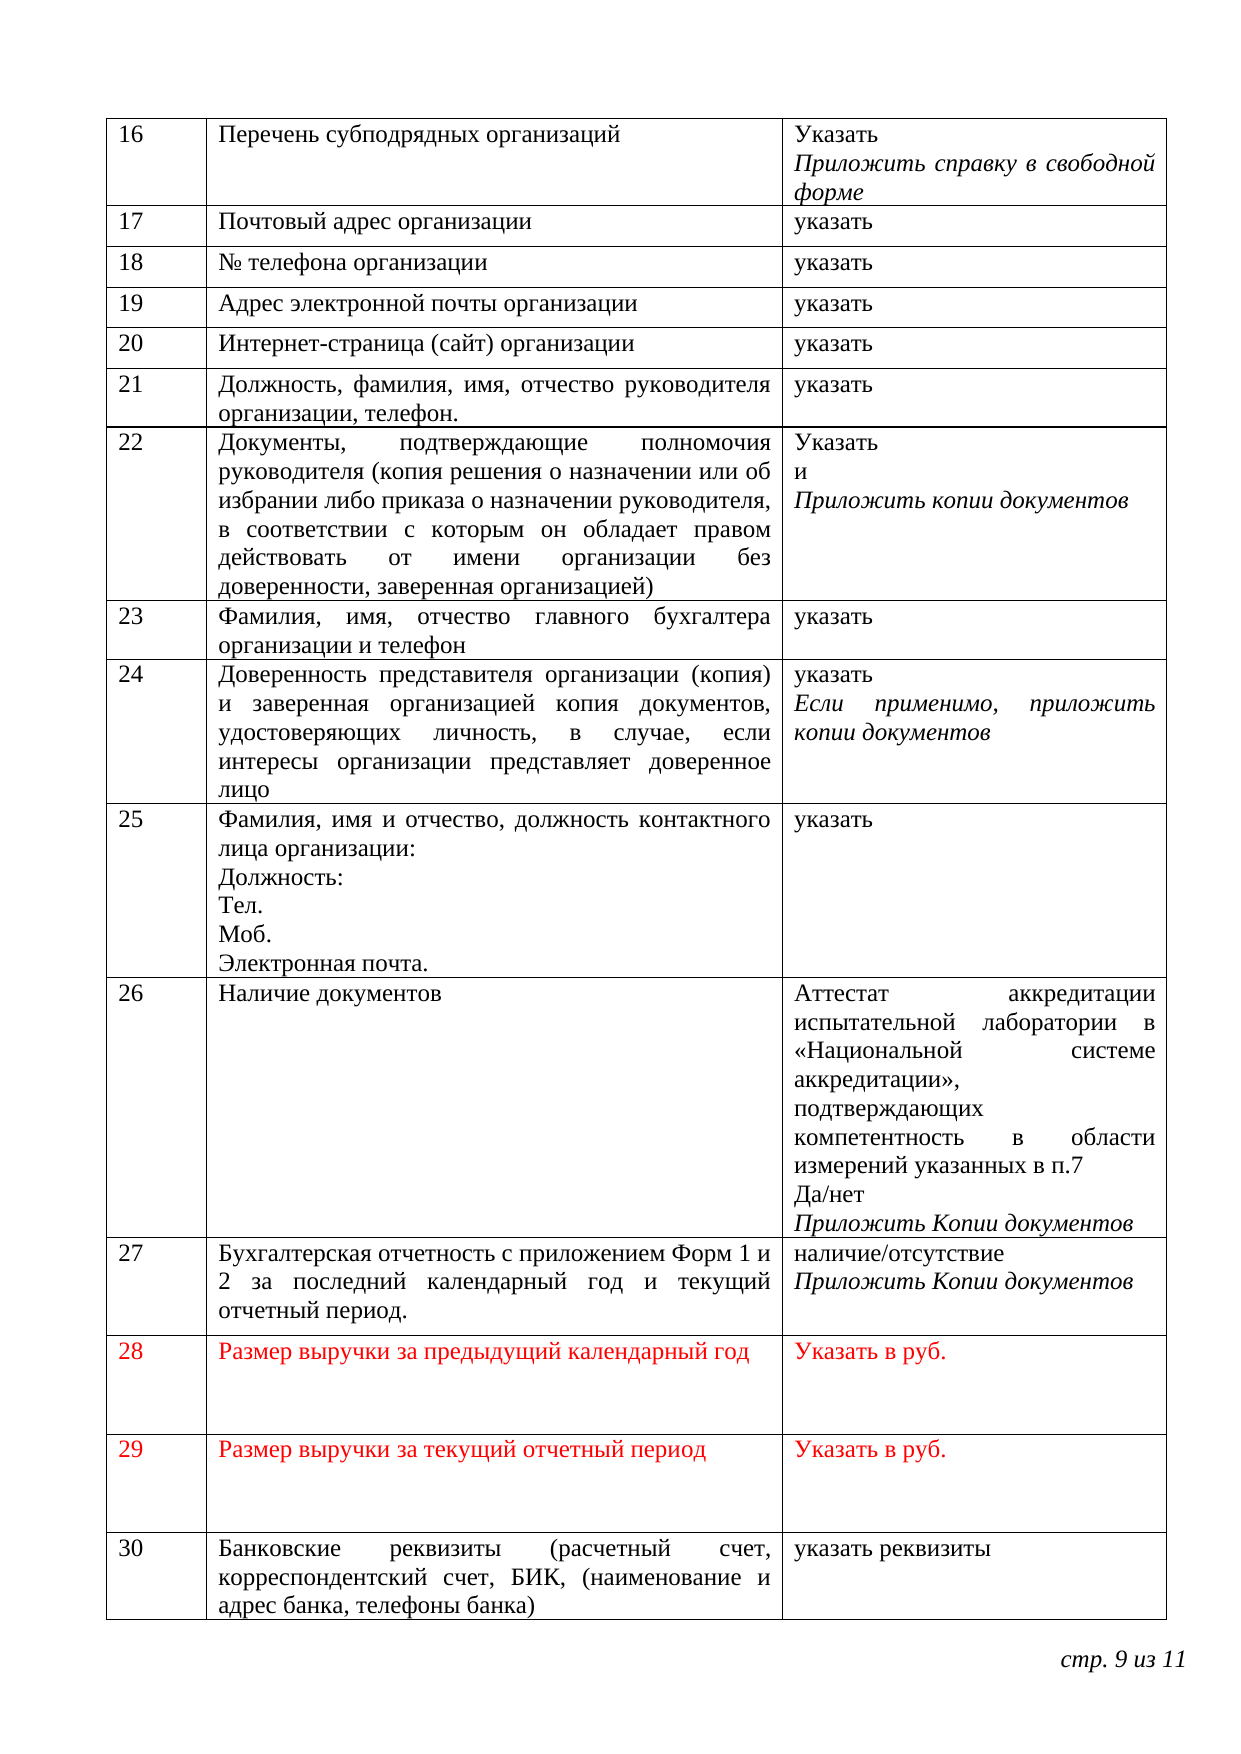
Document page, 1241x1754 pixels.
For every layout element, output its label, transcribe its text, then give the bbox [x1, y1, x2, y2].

table_cell указать [783, 206, 1166, 246]
table_cell Почтовый адрес организации [207, 206, 782, 246]
table_cell 22 [107, 428, 206, 600]
table_cell Банковские реквизиты (расчетный счет, корреспондентский счет, БИК, (наименование и адрес банка, телефоны банка) [207, 1533, 782, 1619]
table_cell Размер выручки за предыдущий календарный год [207, 1336, 782, 1433]
table_cell Интернет-страница (сайт) организации [207, 328, 782, 368]
table_cell указать [783, 328, 1166, 368]
table_cell указать [783, 369, 1166, 426]
table_cell указать реквизиты [783, 1533, 1166, 1619]
table_cell указать [783, 247, 1166, 287]
table_cell 24 [107, 660, 206, 803]
table_cell Документы, подтверждающие полномочия руководителя (копия решения о назначении или об избрании либо приказа о назначении руководителя, в соответствии с которым он обладает правом действовать от имени организации без доверенности, заверенная организацией) [207, 428, 782, 600]
table_cell Указать в руб. [783, 1435, 1166, 1532]
table_cell № телефона организации [207, 247, 782, 287]
table_cell указать [783, 601, 1166, 658]
table_cell Адрес электронной почты организации [207, 288, 782, 327]
table_cell 28 [107, 1336, 206, 1433]
table_cell Фамилия, имя и отчество, должность контактного лица организации: Должность: Тел. Моб. Электронная почта. [207, 804, 782, 977]
table_cell 20 [107, 328, 206, 368]
table_cell Указать и Приложить копии документов [783, 428, 1166, 600]
table_cell указать [783, 804, 1166, 977]
table_cell 16 [107, 119, 206, 205]
table_cell 21 [107, 369, 206, 426]
table_cell 29 [107, 1435, 206, 1532]
table_cell Размер выручки за текущий отчетный период [207, 1435, 782, 1532]
table_cell наличие/отсутствие Приложить Копии документов [783, 1238, 1166, 1335]
table_cell Указать в руб. [783, 1336, 1166, 1433]
table_cell Должность, фамилия, имя, отчество руководителя организации, телефон. [207, 369, 782, 426]
table_cell указать Если применимо, приложить копии документов [783, 660, 1166, 803]
table_cell Доверенность представителя организации (копия) и заверенная организацией копия документов, удостоверяющих личность, в случае, если интересы организации представляет доверенное лицо [207, 660, 782, 803]
table_cell 18 [107, 247, 206, 287]
table_cell 26 [107, 978, 206, 1237]
table_cell Бухгалтерская отчетность с приложением Форм 1 и 2 за последний календарный год и текущий отчетный период. [207, 1238, 782, 1335]
table_cell 25 [107, 804, 206, 977]
table_cell Наличие документов [207, 978, 782, 1237]
table_cell указать [783, 288, 1166, 327]
table_cell Аттестат аккредитации испытательной лаборатории в «Национальной системе аккредитации», подтверждающих компетентность в области измерений указанных в п.7 Да/нет Приложить Копии документов [783, 978, 1166, 1237]
table_cell 23 [107, 601, 206, 658]
table_cell 17 [107, 206, 206, 246]
table_cell 19 [107, 288, 206, 327]
table_cell Указать Приложить справку в свободной форме [783, 119, 1166, 205]
table_cell 27 [107, 1238, 206, 1335]
table_cell 30 [107, 1533, 206, 1619]
table_cell Перечень субподрядных организаций [207, 119, 782, 205]
table_cell Фамилия, имя, отчество главного бухгалтера организации и телефон [207, 601, 782, 658]
